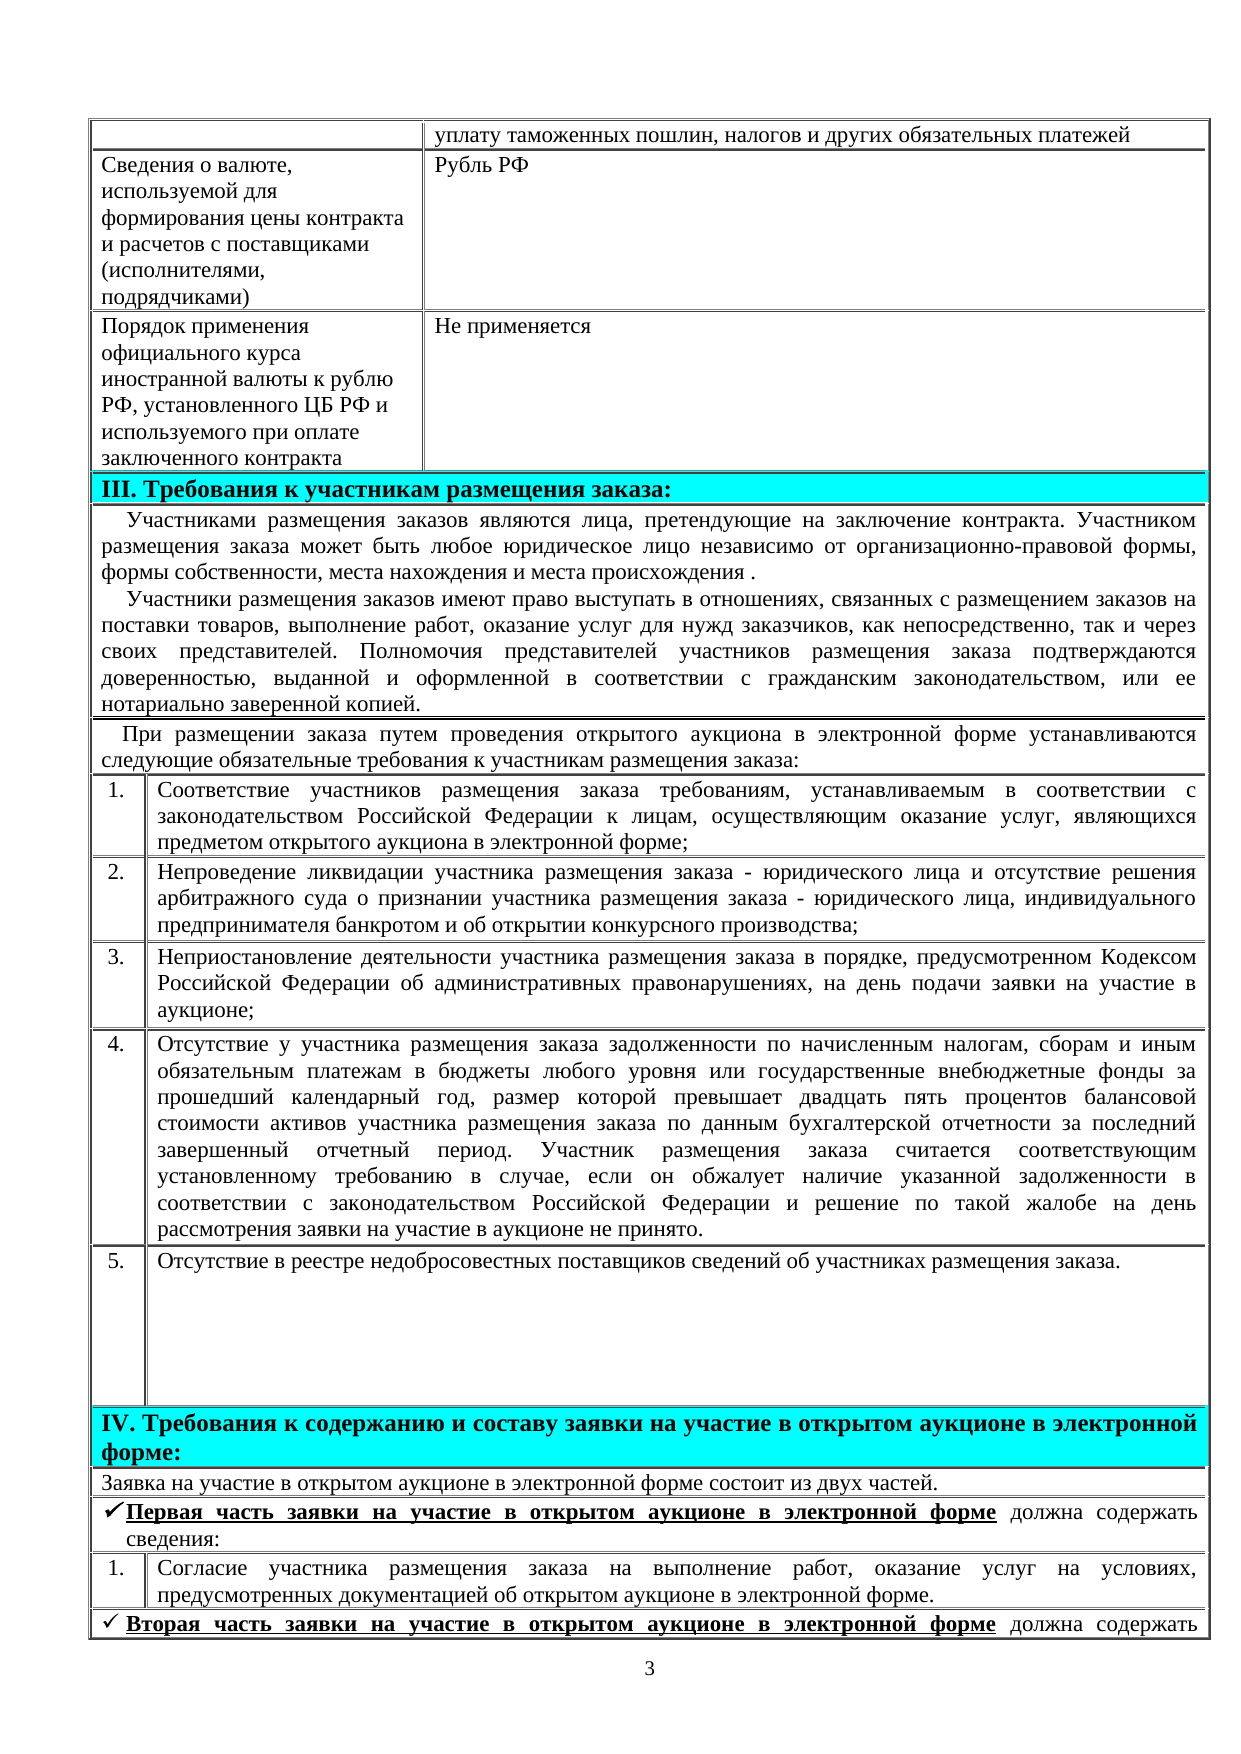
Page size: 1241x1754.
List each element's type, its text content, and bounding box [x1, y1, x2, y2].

table_cell Отсутствие у участника размещения заказа задолженности по начисленным налогам, сборам и иным обязательным платежам в бюджеты любого уровня или государственные внебюджетные фонды за прошедший календарный год, размер которой превышает двадцать пять процентов балансовой стоимости активов участника размещения заказа по данным бухгалтерской отчетности за последний завершенный отчетный период. Участник размещения заказа считается соответствующим установленному требованию в случае, если он обжалует наличие указанной задолженности в соответствии с законодательством Российской Федерации и решение по такой жалобе на день рассмотрения заявки на участие в аукционе не принято. [148, 1027, 1208, 1243]
table_cell Сведения о валюте, используемой для формирования цены контракта и расчетов с поставщиками (исполнителями, подрядчиками) [92, 148, 422, 309]
table_cell [90, 1244, 144, 1405]
table_cell [92, 1551, 145, 1607]
table_cell Непроведение ликвидации участника размещения заказа - юридического лица и отсутствие решения арбитражного суда о признании участника размещения заказа - юридического лица, индивидуального предпринимателя банкротом и об открытии конкурсного производства; [148, 855, 1208, 940]
table_cell Заявка на участие в открытом аукционе в электронной форме состоит из двух частей. [90, 1466, 1209, 1495]
table_cell Порядок применения официального курса иностранной валюты к рублю РФ, установленного ЦБ РФ и используемого при оплате заключенного контракта [92, 309, 422, 470]
table_cell Согласие участника размещения заказа на выполнение работ, оказание услуг на условиях, предусмотренных документацией об открытом аукционе в электронной форме. [148, 1551, 1208, 1607]
table_cell [92, 940, 144, 1027]
table_cell Соответствие участников размещения заказа требованиям, устанавливаемым в соответствии с законодательством Российской Федерации к лицам, осуществляющим оказание услуг, являющихся предметом открытого аукциона в электронной форме; [148, 773, 1209, 855]
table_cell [423, 121, 1208, 148]
table_cell [92, 855, 144, 940]
table_cell Не применяется [425, 309, 1208, 470]
table_cell [92, 1027, 145, 1243]
table_cell [90, 773, 144, 855]
table_cell Отсутствие в реестре недобросовестных поставщиков сведений об участниках размещения заказа. [148, 1244, 1209, 1405]
table_cell Первая часть заявки на участие в открытом аукционе в электронной форме должна содержать сведения: [92, 1495, 1208, 1551]
table_cell При размещении заказа путем проведения открытого аукциона в электронной форме устанавливаются следующие обязательные требования к участникам размещения заказа: [90, 716, 1209, 772]
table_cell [92, 1607, 1208, 1637]
table_cell Рубль РФ [425, 148, 1208, 309]
table_cell IV. Требования к содержанию и составу заявки на участие в открытом аукционе в электронной форме: [92, 1405, 1208, 1466]
table_cell III. Требования к участникам размещения заказа: [90, 470, 1209, 502]
table_cell Участниками размещения заказов являются лица, претендующие на заключение контракта. Участником размещения заказа может быть любое юридическое лицо независимо от организационно-правовой формы, формы собственности, места нахождения и места происхождения . Участники размещения заказов имеют право выступать в отношениях, связанных с размещением заказов на поставки товаров, выполнение работ, оказание услуг для нужд заказчиков, как непосредственно, так и через своих представителей. Полномочия представителей участников размещения заказа подтверждаются доверенностью, выданной и оформленной в соответствии с гражданским законодательством, или ее нотариально заверенной копией. [90, 503, 1209, 716]
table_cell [92, 121, 423, 148]
table_cell Неприостановление деятельности участника размещения заказа в порядке, предусмотренном Кодексом Российской Федерации об административных правонарушениях, на день подачи заявки на участие в аукционе; [148, 940, 1208, 1027]
